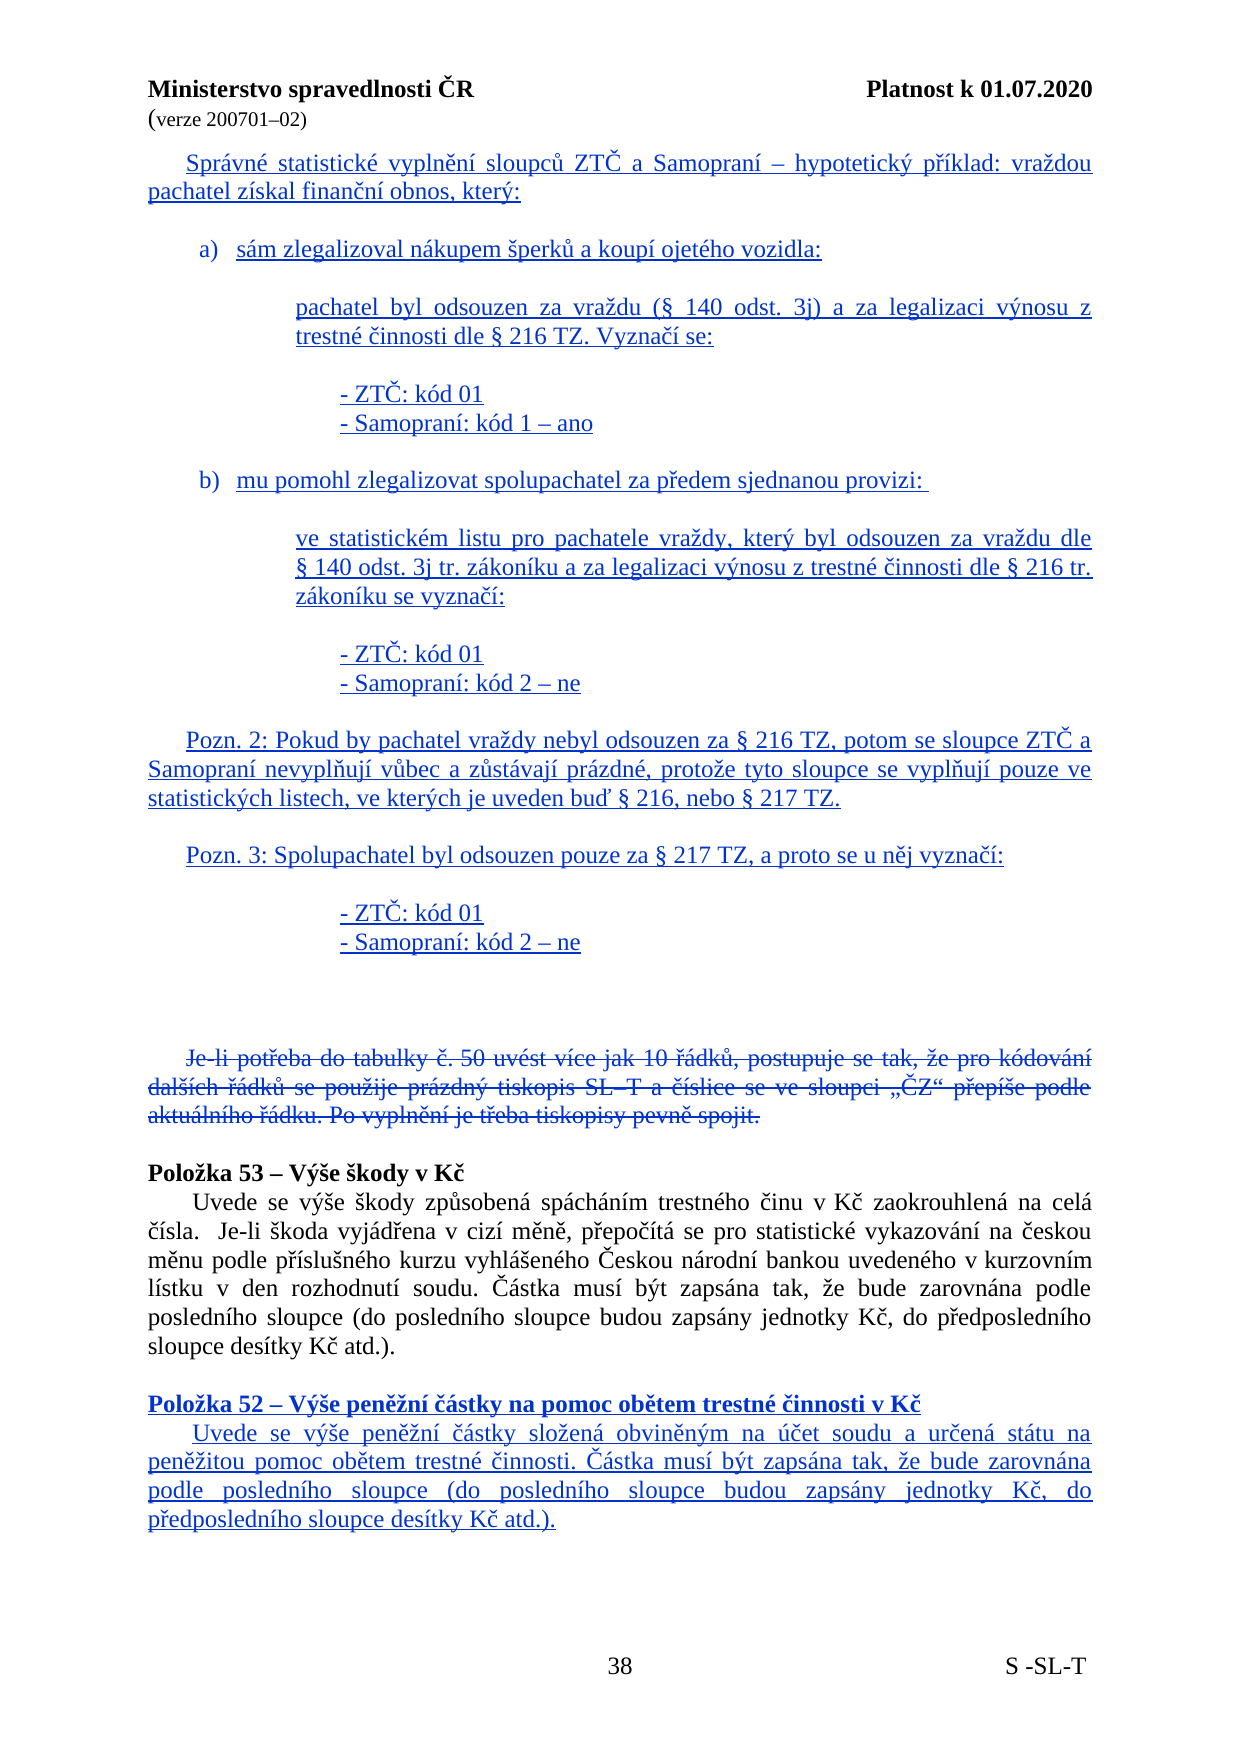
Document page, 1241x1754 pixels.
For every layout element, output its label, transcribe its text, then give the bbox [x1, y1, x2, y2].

list sám zlegalizoval nákupem šperků a koupí ojetého vozidla: [199, 234, 1092, 263]
text - ZTČ: kód 01 [340, 639, 1092, 668]
text ve statistickém listu pro pachatele vraždy, který byl odsouzen za vraždu dle § 140 odst. 3j tr. zákoníku a za legalizaci výnosu z trestné činnosti dle § 216 tr. zákoníku se vyznačí: [295, 523, 1092, 548]
text Pozn. 3: Spolupachatel byl odsouzen pouze za § 217 TZ, a proto se u něj vyznačí: [148, 841, 1092, 869]
text - Samopraní: kód 2 – ne [340, 668, 1092, 696]
text Je-li potřeba do tabulky č. 50 uvést více jak 10 řádků, postupuje se tak, že pro kódování dalších řádků se použije prázdný tiskopis SL–T a číslice se ve sloupci „ČZ“ přepíše podle aktuálního řádku. Po vyplnění je třeba tiskopisy pevně spojit. [148, 1043, 1092, 1129]
text Pozn. 2: Pokud by pachatel vraždy nebyl odsouzen za § 216 TZ, potom se sloupce ZTČ a Samopraní nevyplňují vůbec a zůstávají prázdné, protože tyto sloupce se vyplňují pouze ve statistických listech, ve kterých je uveden buď § 216, nebo § 217 TZ. [148, 725, 1092, 779]
text Uvede se výše peněžní částky složená obviněným na účet soudu a určená státu na peněžitou pomoc obětem trestné činnosti. Částka musí být zapsána tak, že bude zarovnána podle posledního sloupce (do posledního sloupce budou zapsány jednotky Kč, do předposledního sloupce desítky Kč atd.). [148, 1473, 1092, 1500]
text Pozn. 2: Pokud by pachatel vraždy nebyl odsouzen za § 216 TZ, potom se sloupce ZTČ a Samopraní nevyplňují vůbec a zůstávají prázdné, protože tyto sloupce se vyplňují pouze ve statistických listech, ve kterých je uveden buď § 216, nebo § 217 TZ. [148, 780, 1092, 811]
text - ZTČ: kód 01 [340, 379, 1092, 408]
text Položka 52 – Výše peněžní částky na pomoc obětem trestné činnosti v Kč [148, 1389, 1092, 1418]
text ve statistickém listu pro pachatele vraždy, který byl odsouzen za vraždu dle § 140 odst. 3j tr. zákoníku a za legalizaci výnosu z trestné činnosti dle § 216 tr. zákoníku se vyznačí: [295, 549, 1092, 577]
text Uvede se výše škody způsobená spácháním trestného činu v Kč zaokrouhlená na celá čísla. Je-li škoda vyjádřena v cizí měně, přepočítá se pro statistické vykazování na českou měnu podle příslušného kurzu vyhlášeného Českou národní bankou uvedeného v kurzovním lístku v den rozhodnutí soudu. Částka musí být zapsána tak, že bude zarovnána podle posledního sloupce (do posledního sloupce budou zapsány jednotky Kč, do předposledního sloupce desítky Kč atd.). [148, 1187, 1092, 1360]
text - Samopraní: kód 2 – ne [340, 927, 1092, 956]
text pachatel byl odsouzen za vraždu (§ 140 odst. 3j) a za legalizaci výnosu z trestné činnosti dle § 216 TZ. Vyznačí se: [295, 318, 1092, 350]
text - ZTČ: kód 01 [340, 898, 1092, 927]
text ve statistickém listu pro pachatele vraždy, který byl odsouzen za vraždu dle § 140 odst. 3j tr. zákoníku a za legalizaci výnosu z trestné činnosti dle § 216 tr. zákoníku se vyznačí: [295, 579, 1092, 610]
text Uvede se výše peněžní částky složená obviněným na účet soudu a určená státu na peněžitou pomoc obětem trestné činnosti. Částka musí být zapsána tak, že bude zarovnána podle posledního sloupce (do posledního sloupce budou zapsány jednotky Kč, do předposledního sloupce desítky Kč atd.). [148, 1502, 1092, 1533]
text Uvede se výše peněžní částky složená obviněným na účet soudu a určená státu na peněžitou pomoc obětem trestné činnosti. Částka musí být zapsána tak, že bude zarovnána podle posledního sloupce (do posledního sloupce budou zapsány jednotky Kč, do předposledního sloupce desítky Kč atd.). [148, 1418, 1092, 1471]
text - Samopraní: kód 1 – ano [340, 408, 1092, 436]
list mu pomohl zlegalizovat spolupachatel za předem sjednanou provizi: [199, 466, 1092, 494]
text pachatel byl odsouzen za vraždu (§ 140 odst. 3j) a za legalizaci výnosu z trestné činnosti dle § 216 TZ. Vyznačí se: [295, 292, 1092, 317]
text Správné statistické vyplnění sloupců ZTČ a Samopraní – hypotetický příklad: vraždou pachatel získal finanční obnos, který: [148, 148, 1092, 205]
